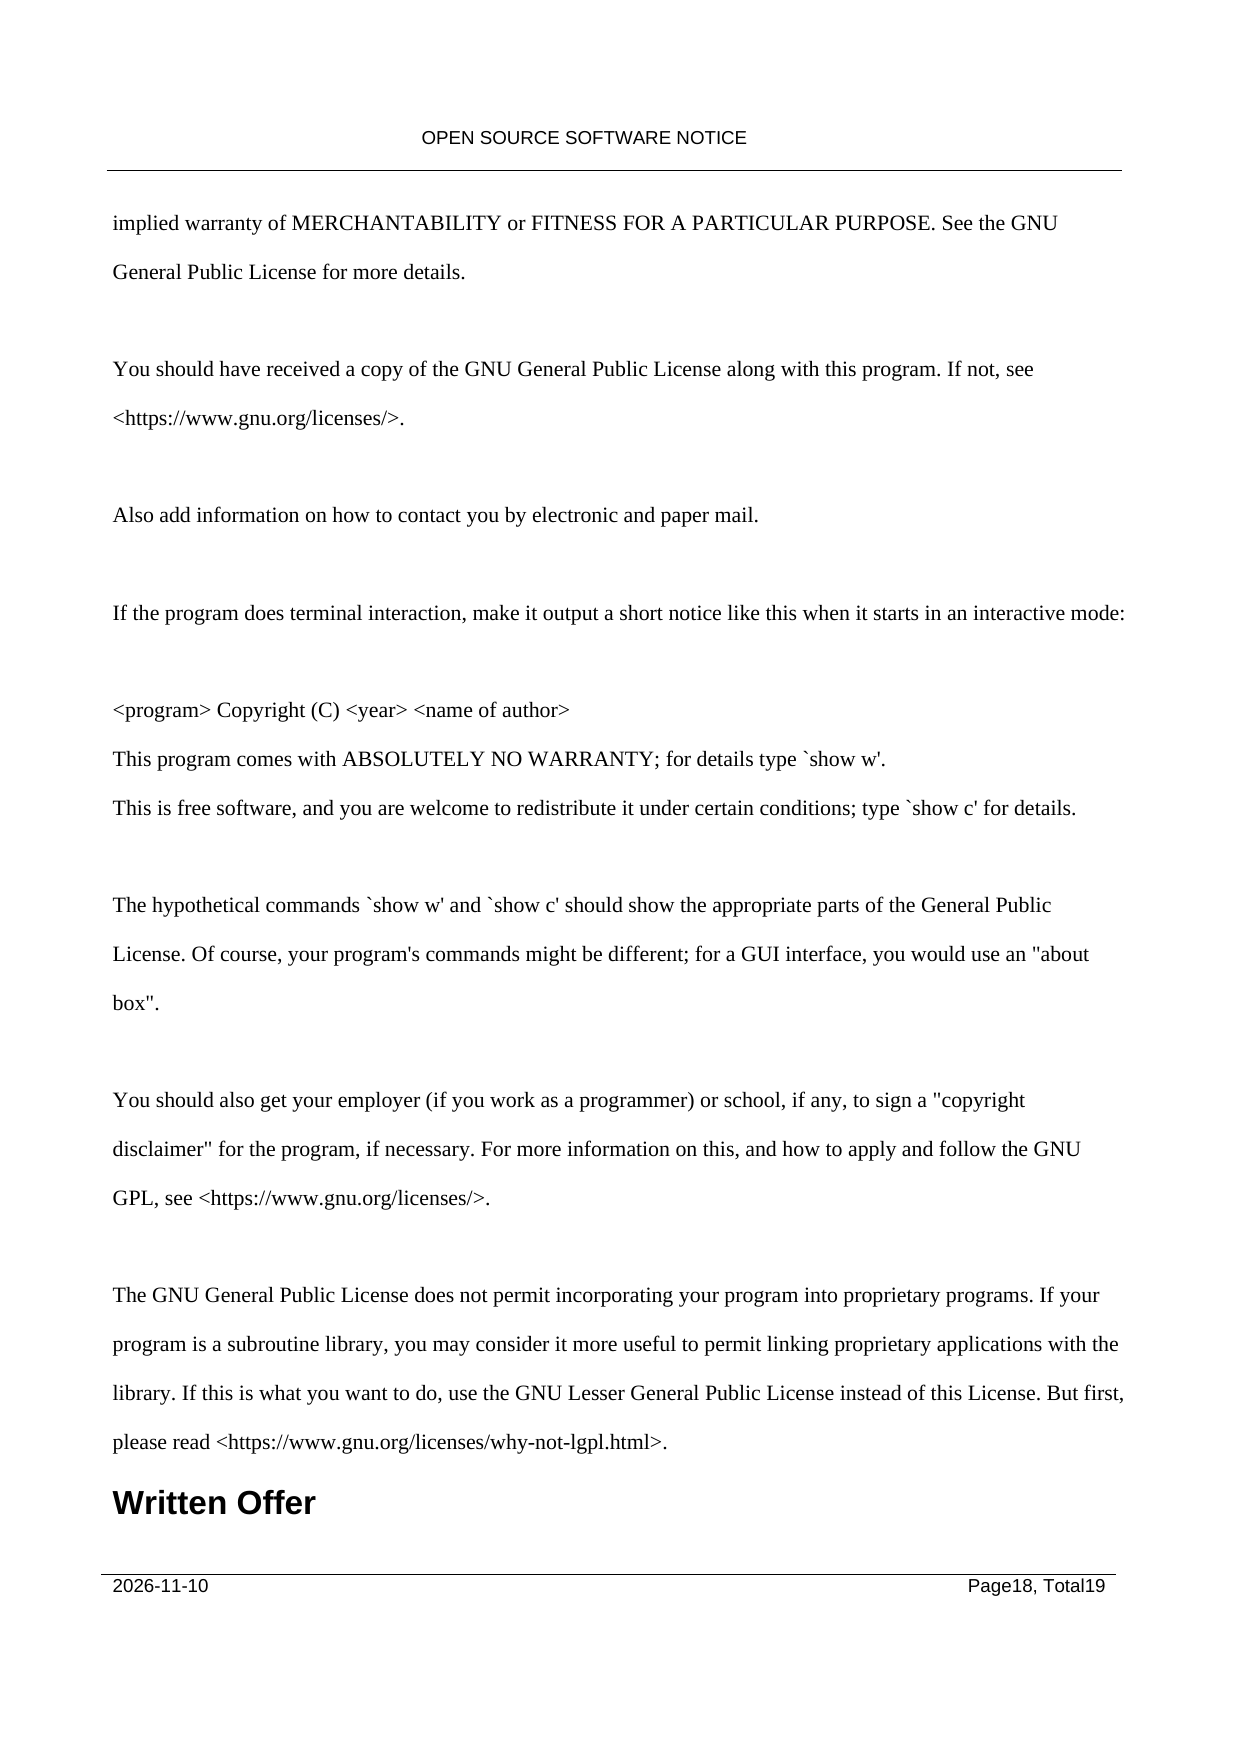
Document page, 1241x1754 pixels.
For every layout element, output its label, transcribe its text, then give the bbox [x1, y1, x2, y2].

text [112, 206, 1128, 1458]
text Written Offer [112, 1470, 1128, 1535]
